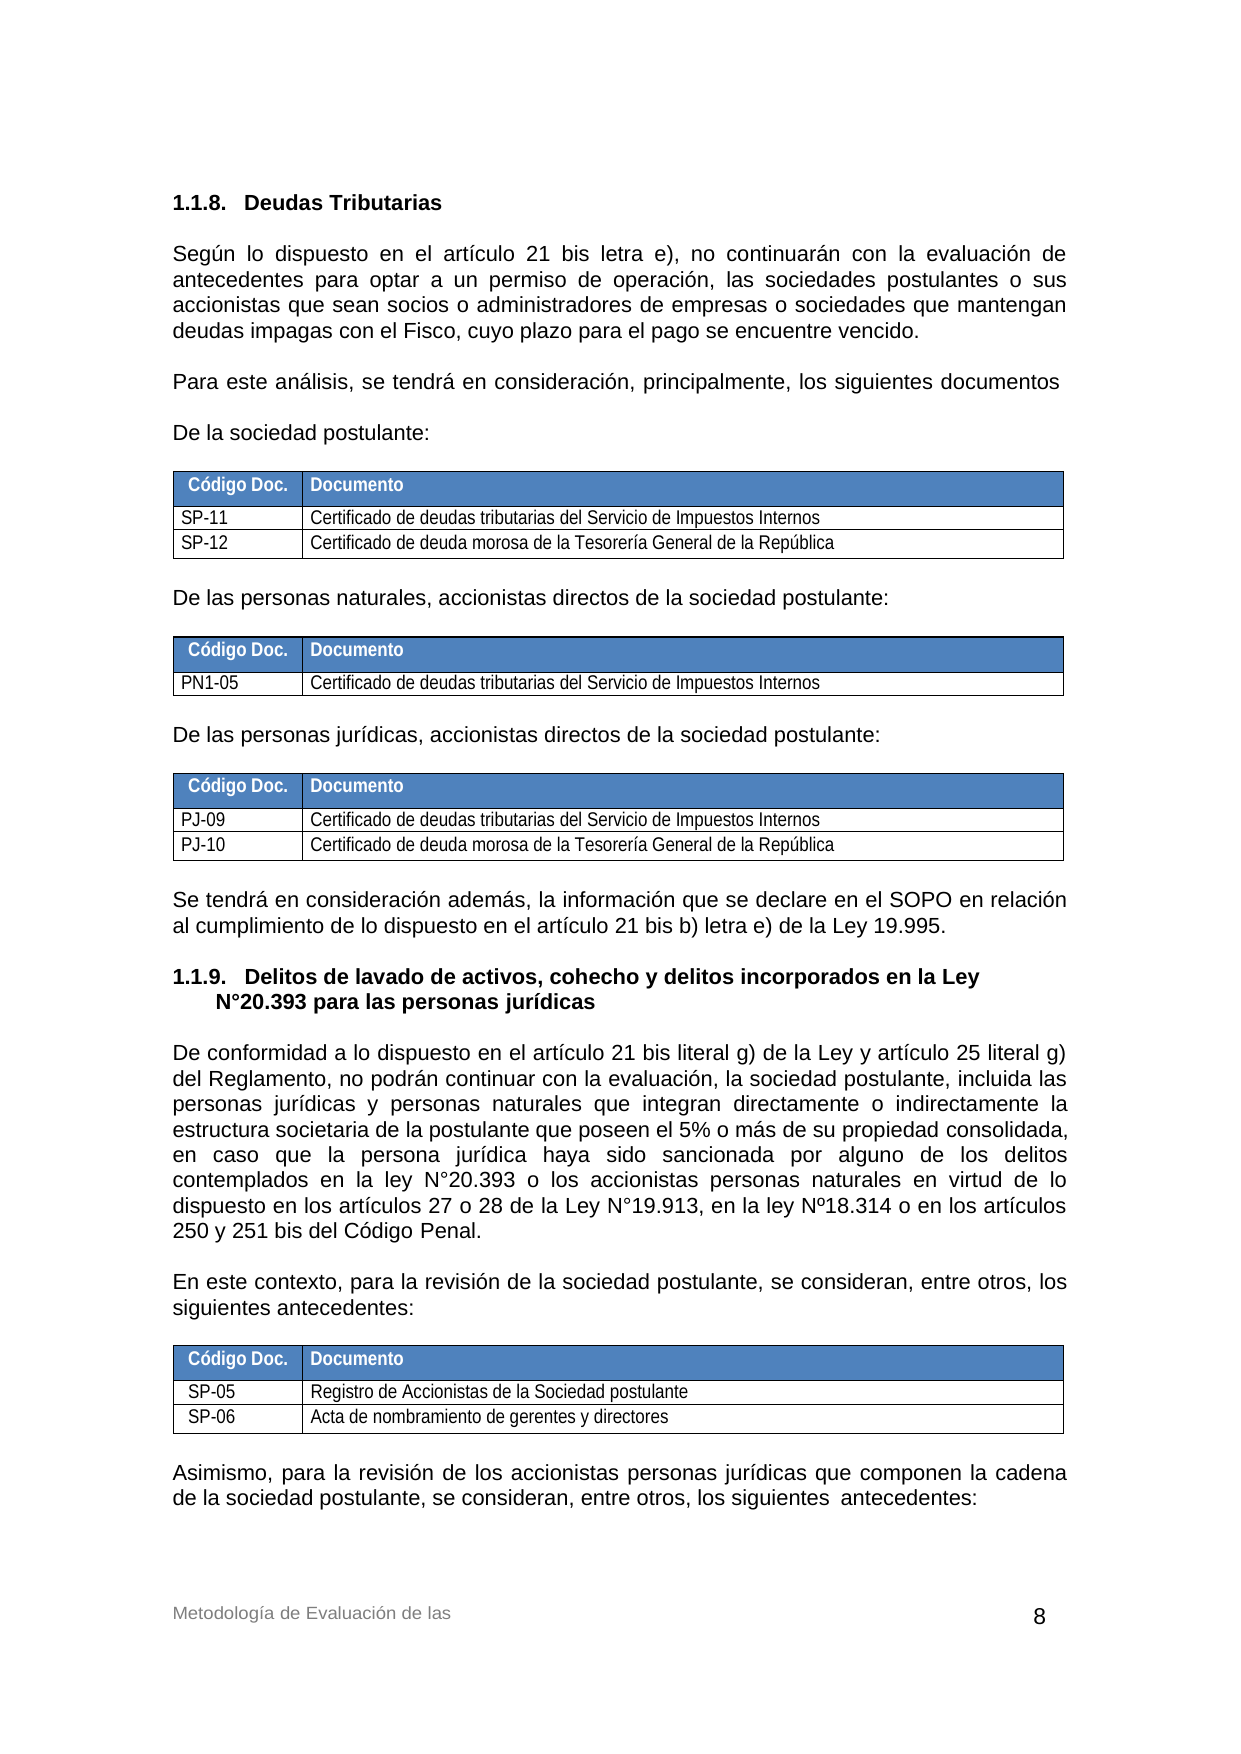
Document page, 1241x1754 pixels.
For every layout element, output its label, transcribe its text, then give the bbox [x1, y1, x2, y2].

text De conformidad a lo dispuesto en el artículo 21 bis literal g) de la Ley y artículo 25 literal g) del Reglamento, no podrán continuar con la evaluación, la sociedad postulante, incluida las personas jurídicas y personas naturales que integran directamente o indirectamente la estructura societaria de la postulante que poseen el 5% o más de su propiedad consolidada, en caso que la persona jurídica haya sido sancionada por alguno de los delitos contemplados en la ley N°20.393 o los accionistas personas naturales en virtud de lo dispuesto en los artículos 27 o 28 de la Ley N°19.913, en la ley Nº18.314 o en los artículos 250 y 251 bis del Código Penal. [172, 1040, 1069, 1243]
table_header Código Doc. [174, 638, 302, 672]
table_cell SP-06 [174, 1405, 302, 1433]
table_cell SP-11 [174, 507, 302, 529]
subtitle Deudas Tributarias [172, 190, 1144, 215]
text Para este análisis, se tendrá en consideración, principalmente, los siguientes documentos De la sociedad postulante: [172, 368, 1061, 445]
table_cell Certificado de deudas tributarias del Servicio de Impuestos Internos [303, 809, 1063, 831]
table_header Código Doc. [174, 774, 302, 808]
table_cell PN1-05 [174, 673, 302, 695]
table_header Código Doc. [174, 472, 302, 506]
text Según lo dispuesto en el artículo 21 bis letra e), no continuarán con la evaluación de antecedentes para optar a un permiso de operación, las sociedades postulantes o sus accionistas que sean socios o administradores de empresas o sociedades que mantengan deudas impagas con el Fisco, cuyo plazo para el pago se encuentre vencido. [172, 241, 1069, 343]
table_header Documento [303, 472, 1063, 506]
table_cell Registro de Accionistas de la Sociedad postulante [303, 1381, 1063, 1404]
table_cell Certificado de deudas tributarias del Servicio de Impuestos Internos [303, 507, 1063, 529]
table_cell Certificado de deuda morosa de la Tesorería General de la República [303, 530, 1063, 558]
subtitle Delitos de lavado de activos, cohecho y delitos incorporados en la Ley N°20.393 para las personas jurídicas [172, 964, 1069, 1014]
table_header Documento [303, 1346, 1063, 1380]
text De las personas jurídicas, accionistas directos de la sociedad postulante: [172, 722, 1144, 747]
table_cell Certificado de deudas tributarias del Servicio de Impuestos Internos [303, 673, 1063, 695]
table_header Código Doc. [174, 1346, 302, 1380]
table_cell PJ-10 [174, 832, 302, 860]
table_cell Acta de nombramiento de gerentes y directores [303, 1405, 1063, 1433]
text En este contexto, para la revisión de la sociedad postulante, se consideran, entre otros, los siguientes antecedentes: [172, 1269, 1068, 1319]
table_cell PJ-09 [174, 809, 302, 831]
table_cell SP-05 [174, 1381, 302, 1404]
text De las personas naturales, accionistas directos de la sociedad postulante: [172, 585, 1144, 610]
text Se tendrá en consideración además, la información que se declare en el SOPO en relación al cumplimiento de lo dispuesto en el artículo 21 bis b) letra e) de la Ley 19.995. [172, 887, 1069, 938]
table_cell Certificado de deuda morosa de la Tesorería General de la República [303, 832, 1063, 860]
text Asimismo, para la revisión de los accionistas personas jurídicas que componen la cadena de la sociedad postulante, se consideran, entre otros, los siguientes antecedentes: [172, 1460, 1069, 1510]
table_header Documento [303, 638, 1063, 672]
table_header Documento [303, 774, 1063, 808]
table_cell SP-12 [174, 530, 302, 558]
